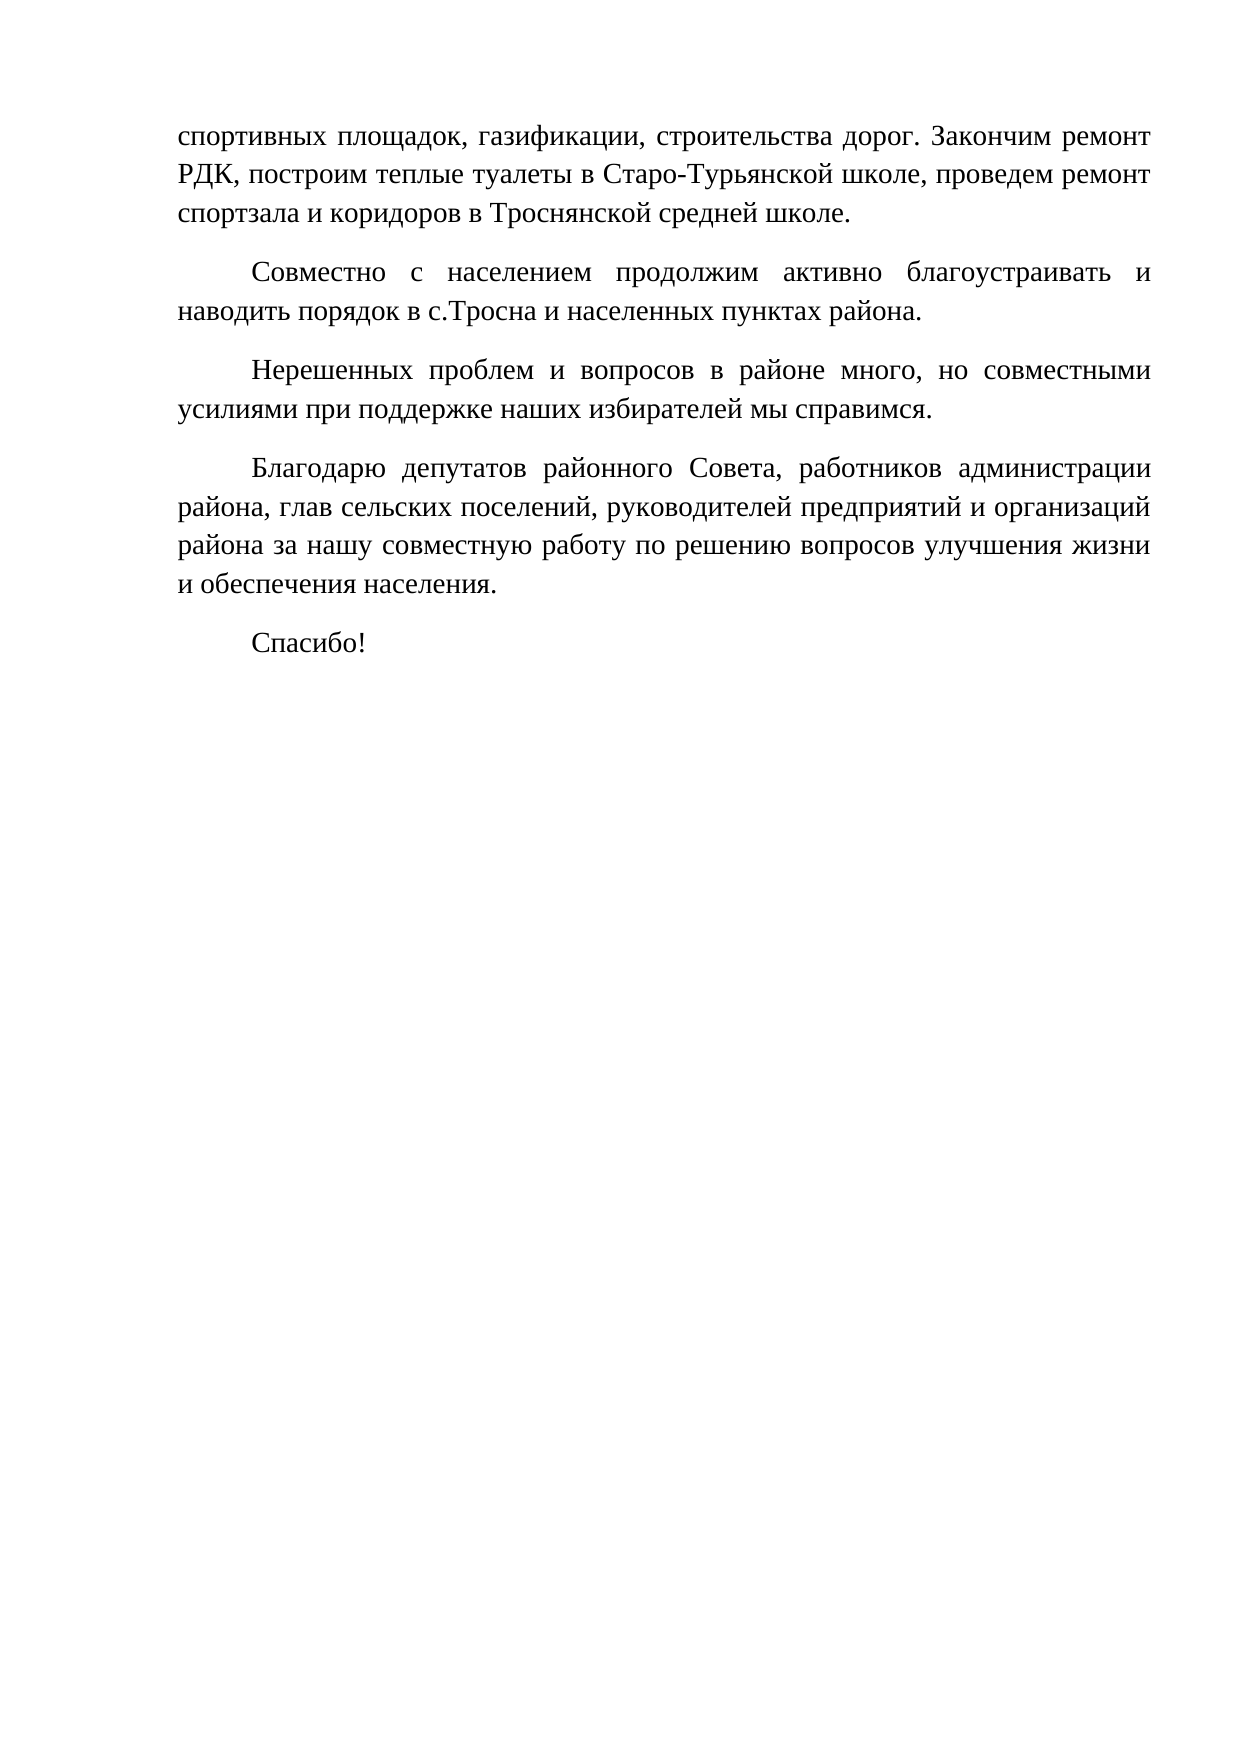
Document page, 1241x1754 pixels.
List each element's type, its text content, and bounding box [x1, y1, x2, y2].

text Спасибо! [177, 625, 1152, 659]
text Благодарю депутатов районного Совета, работников администрации района, глав сельских поселений, руководителей предприятий и организаций района за нашу совместную работу по решению вопросов улучшения жизни и обеспечения населения. [177, 450, 1152, 599]
text Нерешенных проблем и вопросов в районе много, но совместными усилиями при поддержке наших избирателей мы справимся. [177, 352, 1152, 424]
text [177, 118, 1152, 229]
text Совместно с населением продолжим активно благоустраивать и наводить порядок в с.Тросна и населенных пунктах района. [177, 254, 1152, 327]
